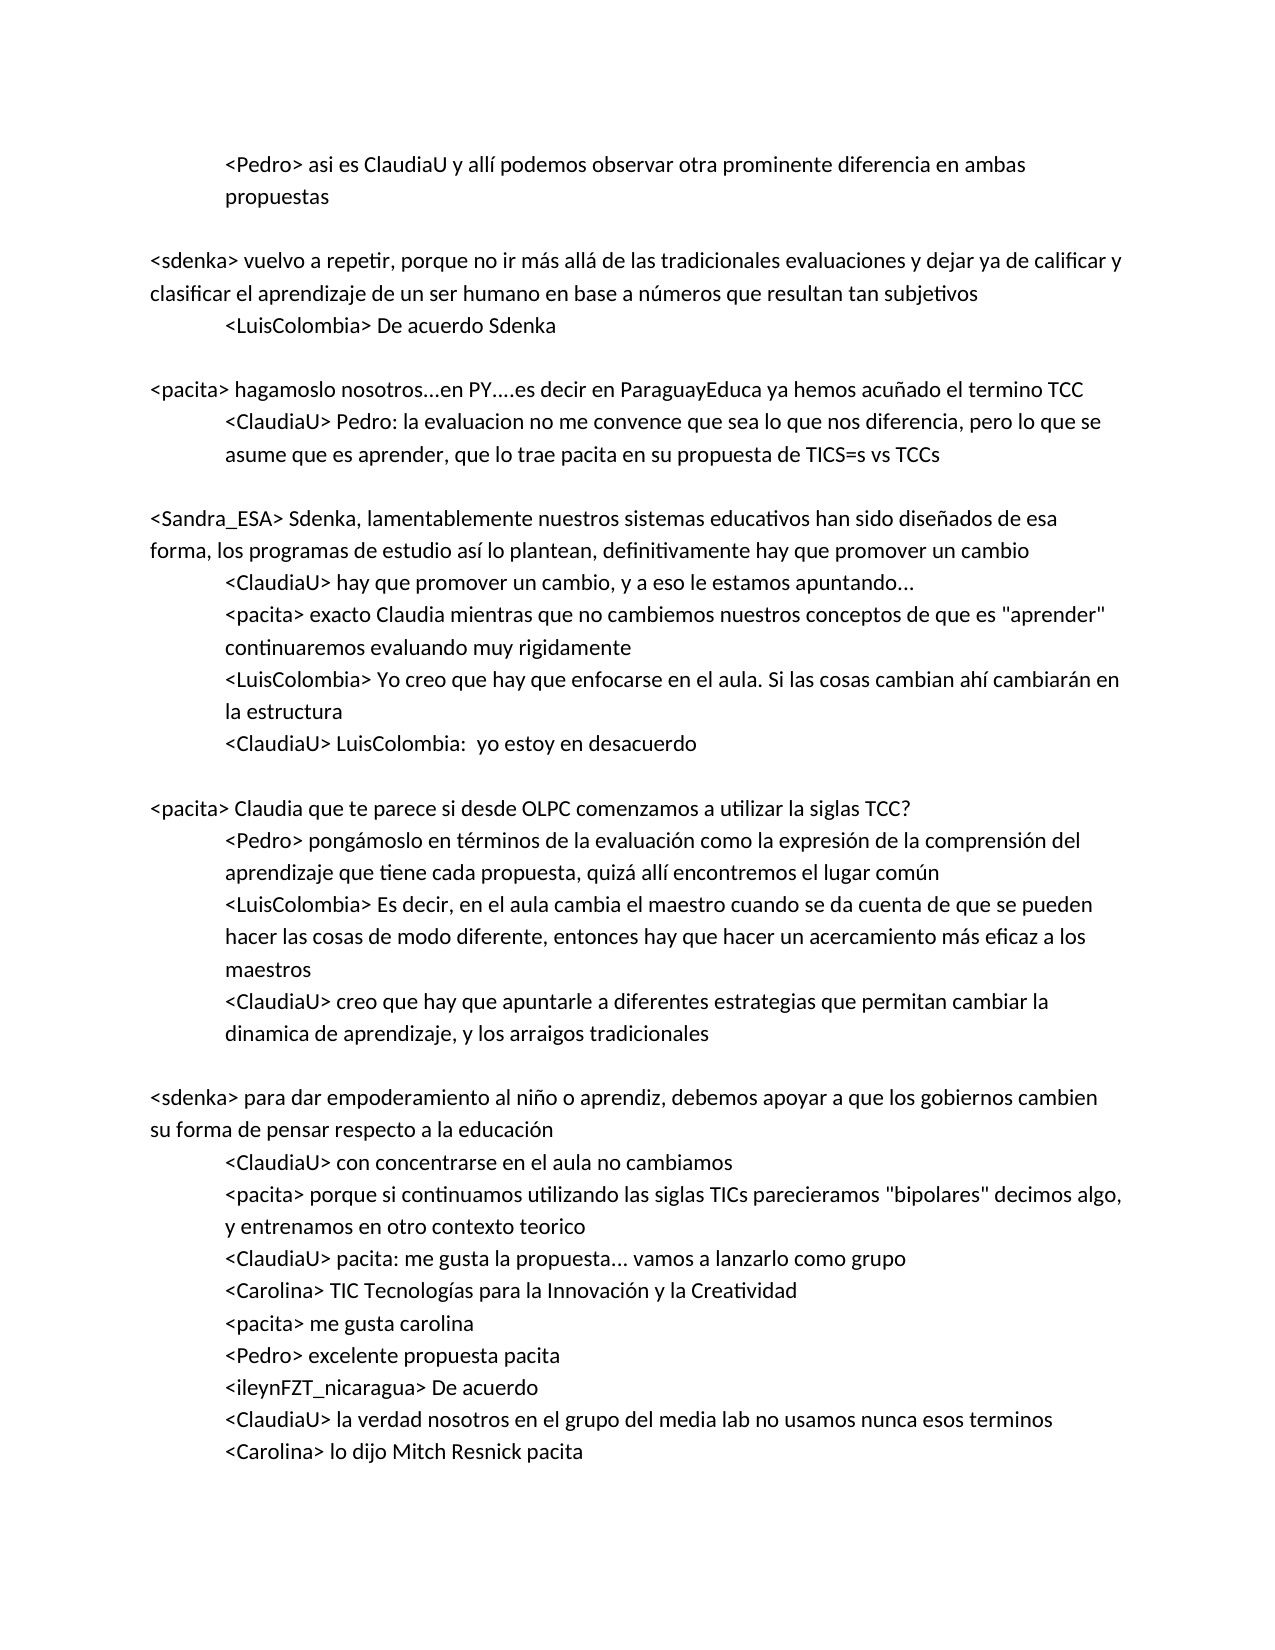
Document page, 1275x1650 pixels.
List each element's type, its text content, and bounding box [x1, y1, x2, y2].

text <sdenka> vuelvo a repetir, porque no ir más allá de las tradicionales evaluaciones y dejar ya de calificar y clasificar el aprendizaje de un ser humano en base a números que resultan tan subjetivos [150, 247, 1125, 307]
text <ClaudiaU> con concentrarse en el aula no cambiamos [150, 1148, 1125, 1176]
text <ClaudiaU> la verdad nosotros en el grupo del media lab no usamos nunca esos terminos [225, 1405, 1125, 1433]
text <LuisColombia> Es decir, en el aula cambia el maestro cuando se da cuenta de que se pueden hacer las cosas de modo diferente, entonces hay que hacer un acercamiento más eficaz a los maestros [225, 890, 1125, 983]
text <Sandra_ESA> Sdenka, lamentablemente nuestros sistemas educativos han sido diseñados de esa forma, los programas de estudio así lo plantean, definitivamente hay que promover un cambio [150, 504, 1125, 564]
text <pacita> me gusta carolina [150, 1309, 1125, 1337]
text <pacita> porque si continuamos utilizando las siglas TICs parecieramos "bipolares" decimos algo, y entrenamos en otro contexto teorico [225, 1180, 1125, 1240]
text <Pedro> pongámoslo en términos de la evaluación como la expresión de la comprensión del aprendizaje que tiene cada propuesta, quizá allí encontremos el lugar común [225, 826, 1125, 886]
text <ileynFZT_nicaragua> De acuerdo [150, 1373, 1125, 1401]
text <Carolina> TIC Tecnologías para la Innovación y la Creatividad [150, 1277, 1125, 1304]
text <ClaudiaU> Pedro: la evaluacion no me convence que sea lo que nos diferencia, pero lo que se asume que es aprender, que lo trae pacita en su propuesta de TICS=s vs TCCs [225, 407, 1125, 468]
text <LuisColombia> De acuerdo Sdenka [150, 311, 1125, 339]
text <Pedro> excelente propuesta pacita [150, 1341, 1125, 1369]
text <pacita> Claudia que te parece si desde OLPC comenzamos a utilizar la siglas TCC? [150, 794, 1125, 822]
text <ClaudiaU> pacita: me gusta la propuesta... vamos a lanzarlo como grupo [150, 1244, 1125, 1272]
text <ClaudiaU> LuisColombia: yo estoy en desacuerdo [150, 729, 1125, 757]
text <sdenka> para dar empoderamiento al niño o aprendiz, debemos apoyar a que los gobiernos cambien su forma de pensar respecto a la educación [150, 1083, 1125, 1144]
text <ClaudiaU> creo que hay que apuntarle a diferentes estrategias que permitan cambiar la dinamica de aprendizaje, y los arraigos tradicionales [225, 987, 1125, 1047]
text <pacita> exacto Claudia mientras que no cambiemos nuestros conceptos de que es "aprender" continuaremos evaluando muy rigidamente [225, 601, 1125, 661]
text <pacita> hagamoslo nosotros...en PY....es decir en ParaguayEduca ya hemos acuñado el termino TCC [150, 375, 1125, 403]
text <ClaudiaU> hay que promover un cambio, y a eso le estamos apuntando... [150, 568, 1125, 596]
text <Carolina> lo dijo Mitch Resnick pacita [225, 1437, 1125, 1466]
text <Pedro> asi es ClaudiaU y allí podemos observar otra prominente diferencia en ambas propuestas [225, 150, 1125, 210]
text <LuisColombia> Yo creo que hay que enfocarse en el aula. Si las cosas cambian ahí cambiarán en la estructura [225, 665, 1125, 725]
